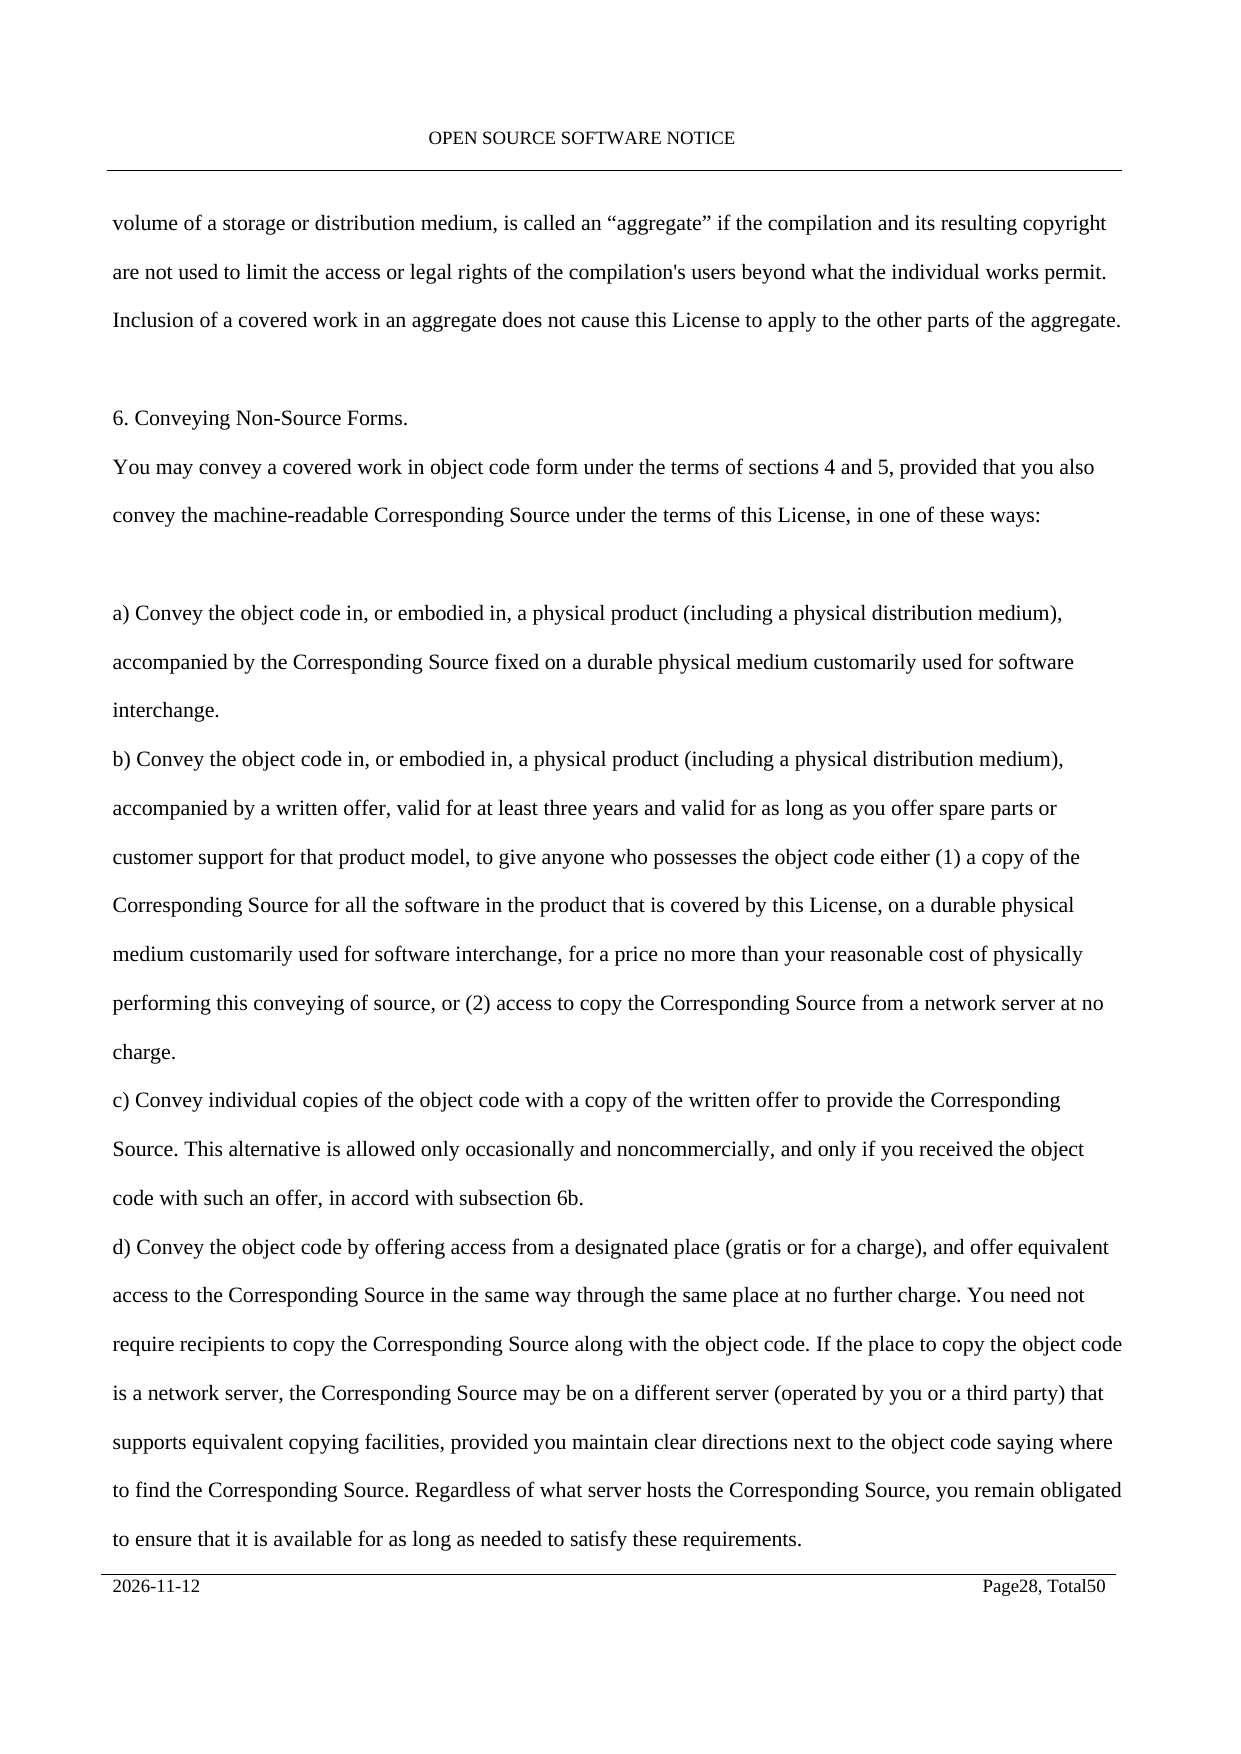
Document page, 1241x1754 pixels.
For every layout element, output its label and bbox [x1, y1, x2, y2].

text [112, 206, 1128, 1555]
